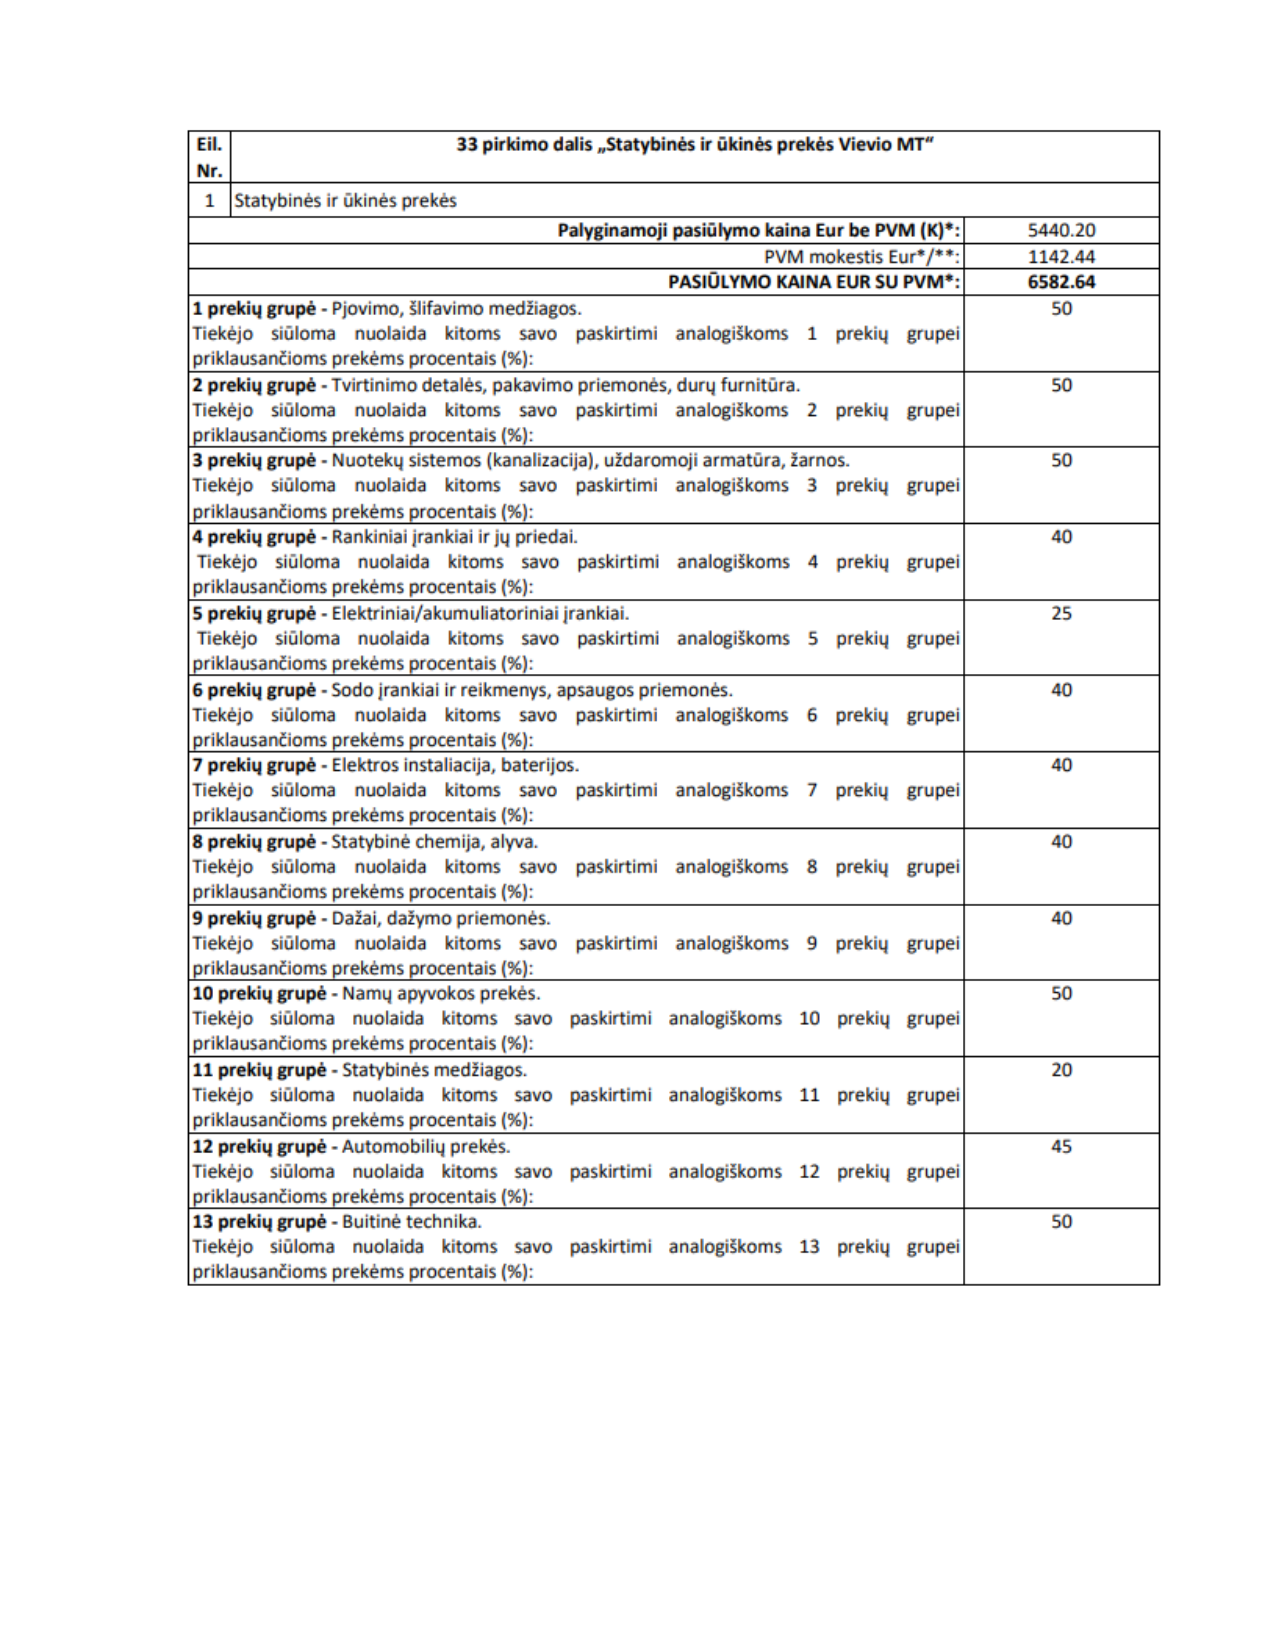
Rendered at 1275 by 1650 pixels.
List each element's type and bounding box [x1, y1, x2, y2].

picture [177, 118, 1170, 1300]
